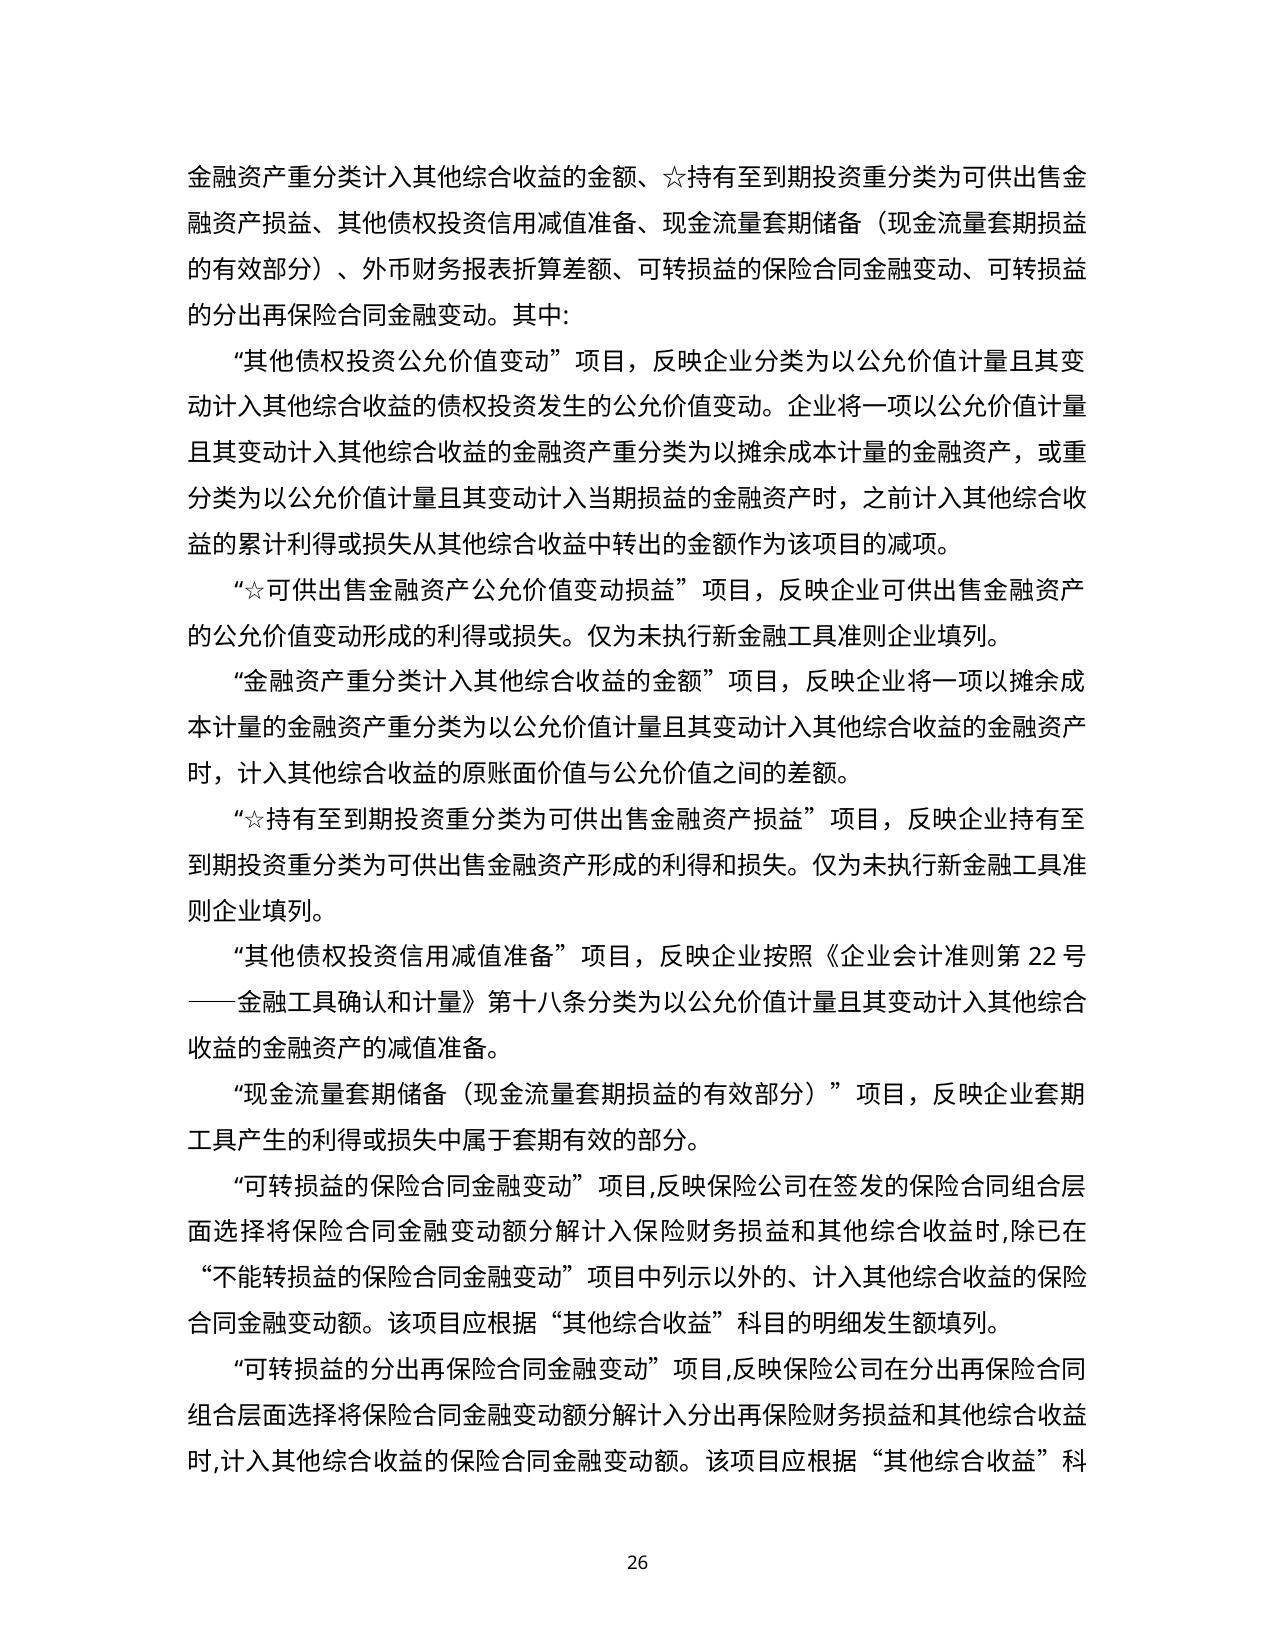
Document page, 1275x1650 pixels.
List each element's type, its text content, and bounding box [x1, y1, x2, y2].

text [187, 1342, 1087, 1479]
text “☆可供出售金融资产公允价值变动损益”项目，反映企业可供出售金融资产的公允价值变动形成的利得或损失。仅为未执行新金融工具准则企业填列。 [187, 562, 1087, 654]
text “金融资产重分类计入其他综合收益的金额”项目，反映企业将一项以摊余成本计量的金融资产重分类为以公允价值计量且其变动计入其他综合收益的金融资产时，计入其他综合收益的原账面价值与公允价值之间的差额。 [187, 654, 1087, 792]
text “其他债权投资信用减值准备”项目，反映企业按照《企业会计准则第22号——金融工具确认和计量》第十八条分类为以公允价值计量且其变动计入其他综合收益的金融资产的减值准备。 [187, 929, 1087, 1067]
text “其他债权投资公允价值变动”项目，反映企业分类为以公允价值计量且其变动计入其他综合收益的债权投资发生的公允价值变动。企业将一项以公允价值计量且其变动计入其他综合收益的金融资产重分类为以摊余成本计量的金融资产，或重分类为以公允价值计量且其变动计入当期损益的金融资产时，之前计入其他综合收益的累计利得或损失从其他综合收益中转出的金额作为该项目的减项。 [187, 333, 1087, 562]
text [187, 150, 1087, 333]
text “☆持有至到期投资重分类为可供出售金融资产损益”项目，反映企业持有至到期投资重分类为可供出售金融资产形成的利得和损失。仅为未执行新金融工具准则企业填列。 [187, 792, 1087, 929]
text “现金流量套期储备（现金流量套期损益的有效部分）”项目，反映企业套期工具产生的利得或损失中属于套期有效的部分。 [187, 1067, 1087, 1158]
text “可转损益的保险合同金融变动”项目,反映保险公司在签发的保险合同组合层面选择将保险合同金融变动额分解计入保险财务损益和其他综合收益时,除已在“不能转损益的保险合同金融变动”项目中列示以外的、计入其他综合收益的保险合同金融变动额。该项目应根据“其他综合收益”科目的明细发生额填列。 [187, 1158, 1087, 1342]
